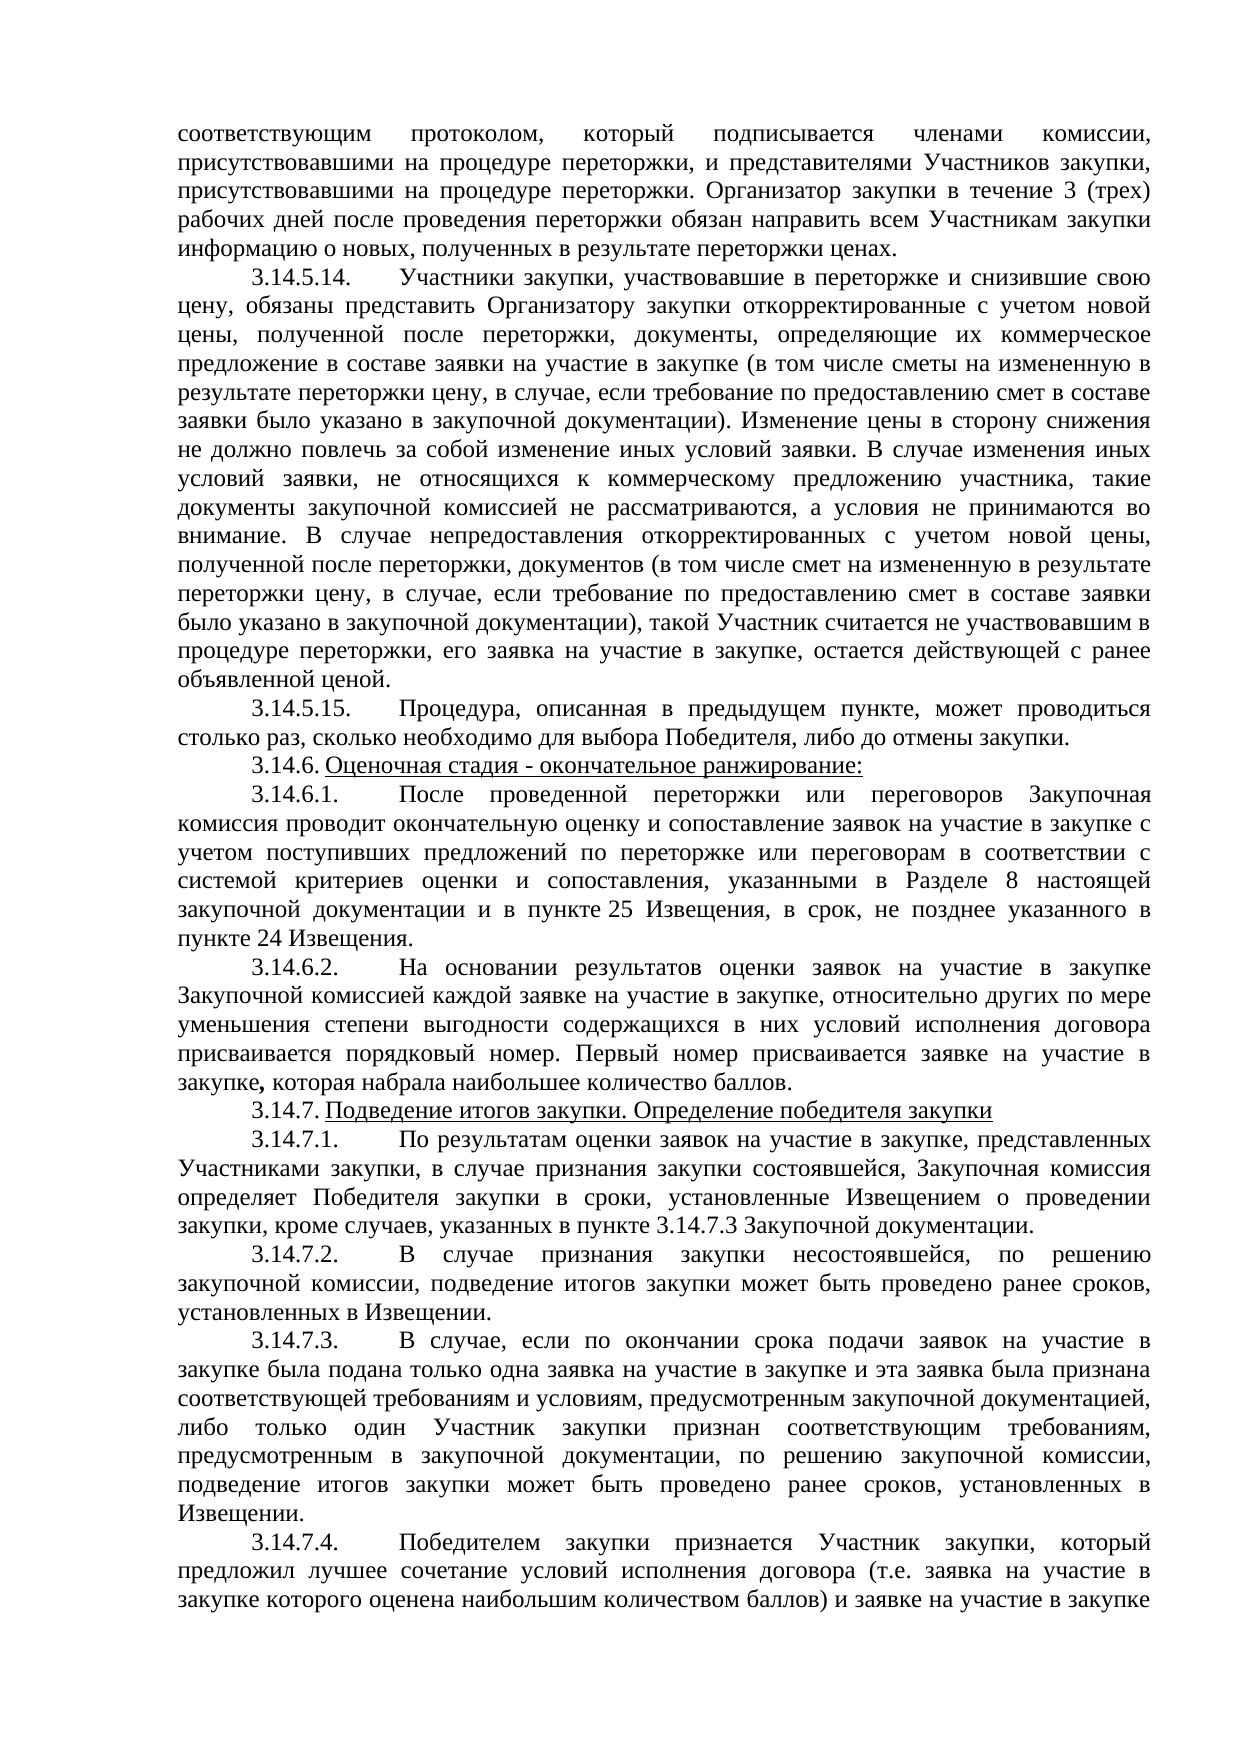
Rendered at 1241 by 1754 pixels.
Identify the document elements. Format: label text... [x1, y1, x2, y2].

list Процедура, описанная в предыдущем пункте, может проводиться столько раз, сколько необходимо для выбора Победителя, либо до отмены закупки. [177, 693, 1152, 751]
list В случае, если по окончании срока подачи заявок на участие в закупке была подана только одна заявка на участие в закупке и эта заявка была признана соответствующей требованиям и условиям, предусмотренным закупочной документацией, либо только один Участник закупки признан соответствующим требованиям, предусмотренным в закупочной документации, по решению закупочной комиссии, подведение итогов закупки может быть проведено ранее сроков, установленных в Извещении. [177, 1326, 1152, 1527]
list Участники закупки, участвовавшие в переторжке и снизившие свою цену, обязаны представить Организатору закупки откорректированные с учетом новой цены, полученной после переторжки, документы, определяющие их коммерческое предложение в составе заявки на участие в закупке (в том числе сметы на измененную в результате переторжки цену, в случае, если требование по предоставлению смет в составе заявки было указано в закупочной документации). Изменение цены в сторону снижения не должно повлечь за собой изменение иных условий заявки. В случае изменения иных условий заявки, не относящихся к коммерческому предложению участника, такие документы закупочной комиссией не рассматриваются, а условия не принимаются во внимание. В случае непредоставления откорректированных с учетом новой цены, полученной после переторжки, документов (в том числе смет на измененную в результате переторжки цену, в случае, если требование по предоставлению смет в составе заявки было указано в закупочной документации), такой Участник считается не участвовавшим в процедуре переторжки, его заявка на участие в закупке, остается действующей с ранее объявленной ценой. [177, 262, 1152, 693]
list Подведение итогов закупки. Определение победителя закупки [177, 1096, 1152, 1124]
list Оценочная стадия - окончательное ранжирование: [177, 751, 1152, 779]
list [177, 118, 1152, 262]
list По результатам оценки заявок на участие в закупке, представленных Участниками закупки, в случае признания закупки состоявшейся, Закупочная комиссия определяет Победителя закупки в сроки, установленные Извещением о проведении закупки, кроме случаев, указанных в пункте 3.14.7.3 Закупочной документации. [177, 1124, 1152, 1239]
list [177, 1527, 1152, 1613]
list В случае признания закупки несостоявшейся, по решению закупочной комиссии, подведение итогов закупки может быть проведено ранее сроков, установленных в Извещении. [177, 1239, 1152, 1326]
list На основании результатов оценки заявок на участие в закупке Закупочной комиссией каждой заявке на участие в закупке, относительно других по мере уменьшения степени выгодности содержащихся в них условий исполнения договора присваивается порядковый номер. Первый номер присваивается заявке на участие в закупке, которая набрала наибольшее количество баллов. [177, 952, 1152, 1096]
list После проведенной переторжки или переговоров Закупочная комиссия проводит окончательную оценку и сопоставление заявок на участие в закупке с учетом поступивших предложений по переторжке или переговорам в соответствии с системой критериев оценки и сопоставления, указанными в Разделе 8 настоящей закупочной документации и в пункте 25 Извещения, в срок, не позднее указанного в пункте 24 Извещения. [177, 779, 1152, 952]
